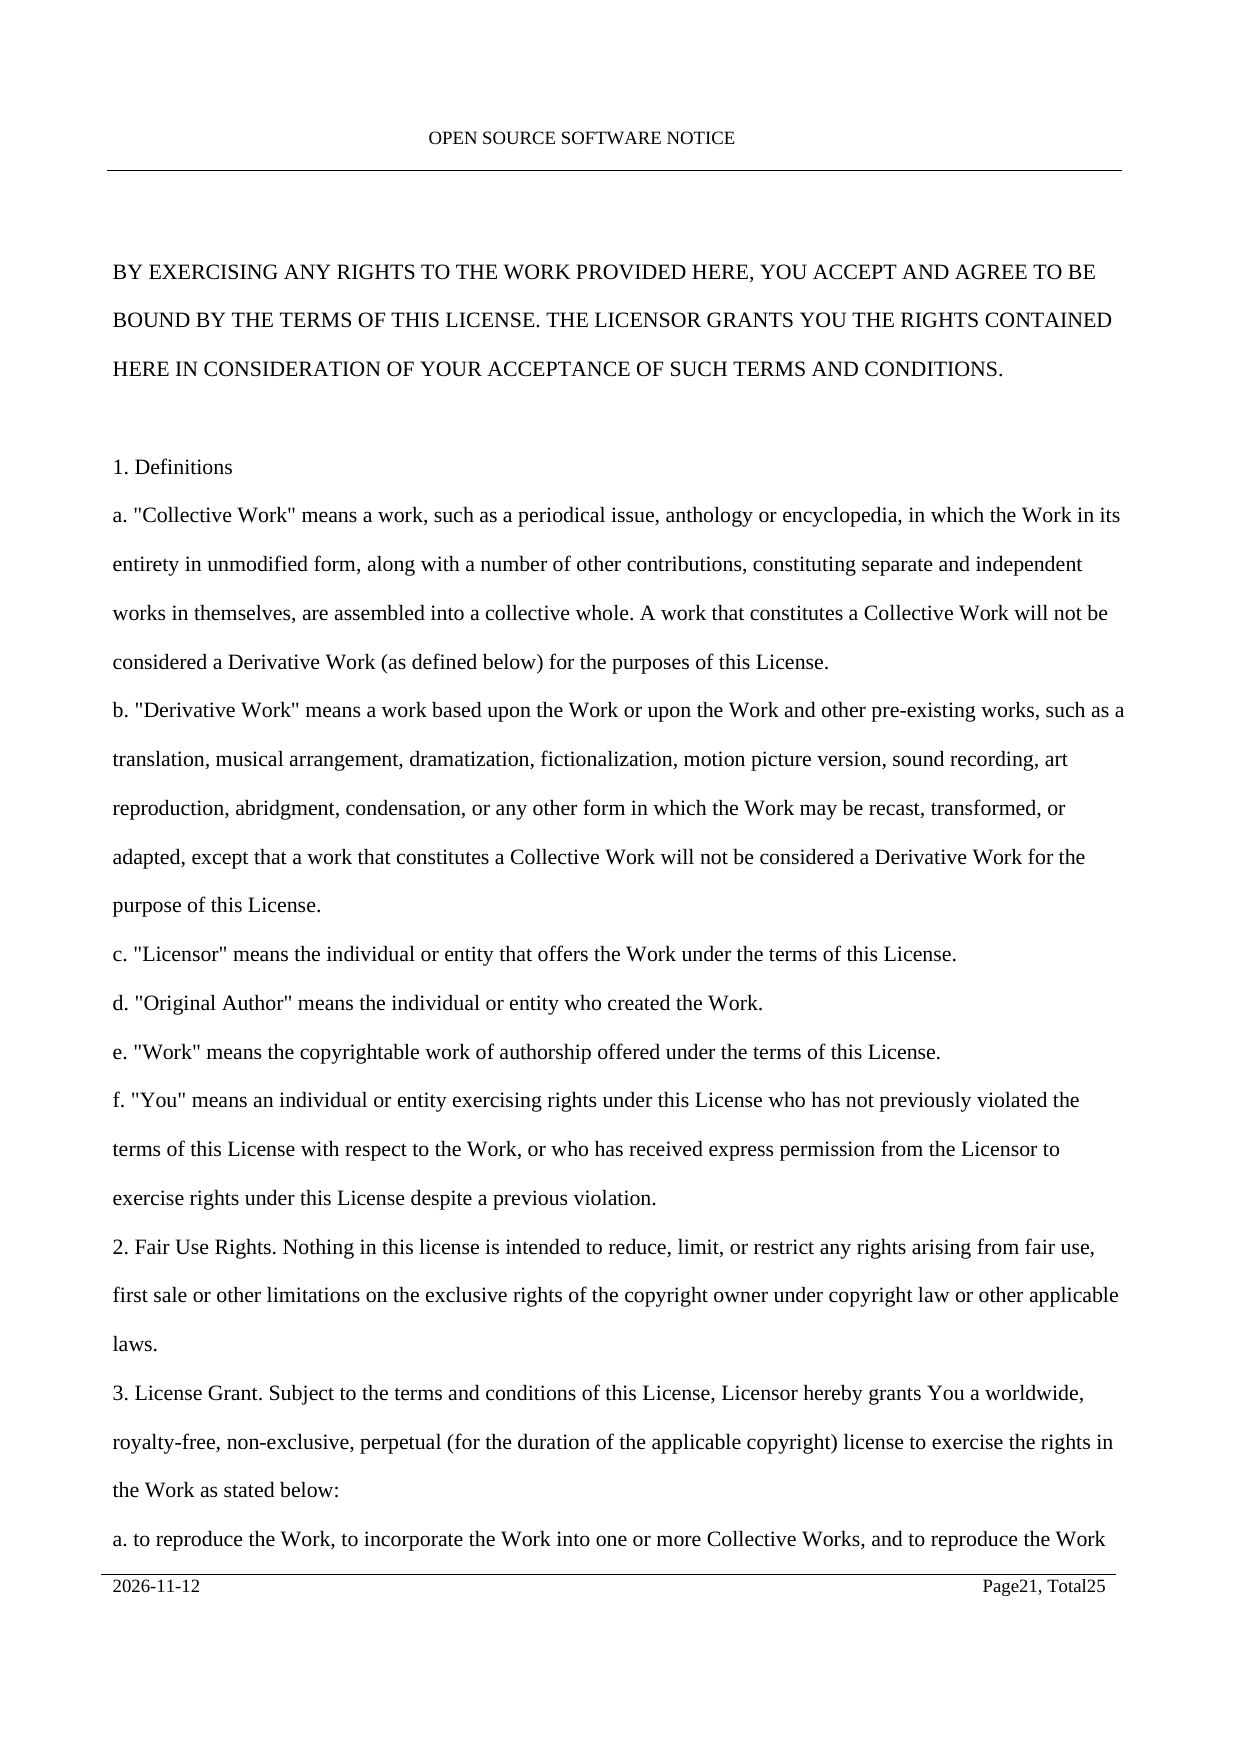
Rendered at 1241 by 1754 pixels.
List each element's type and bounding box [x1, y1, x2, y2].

text [112, 206, 1128, 1555]
